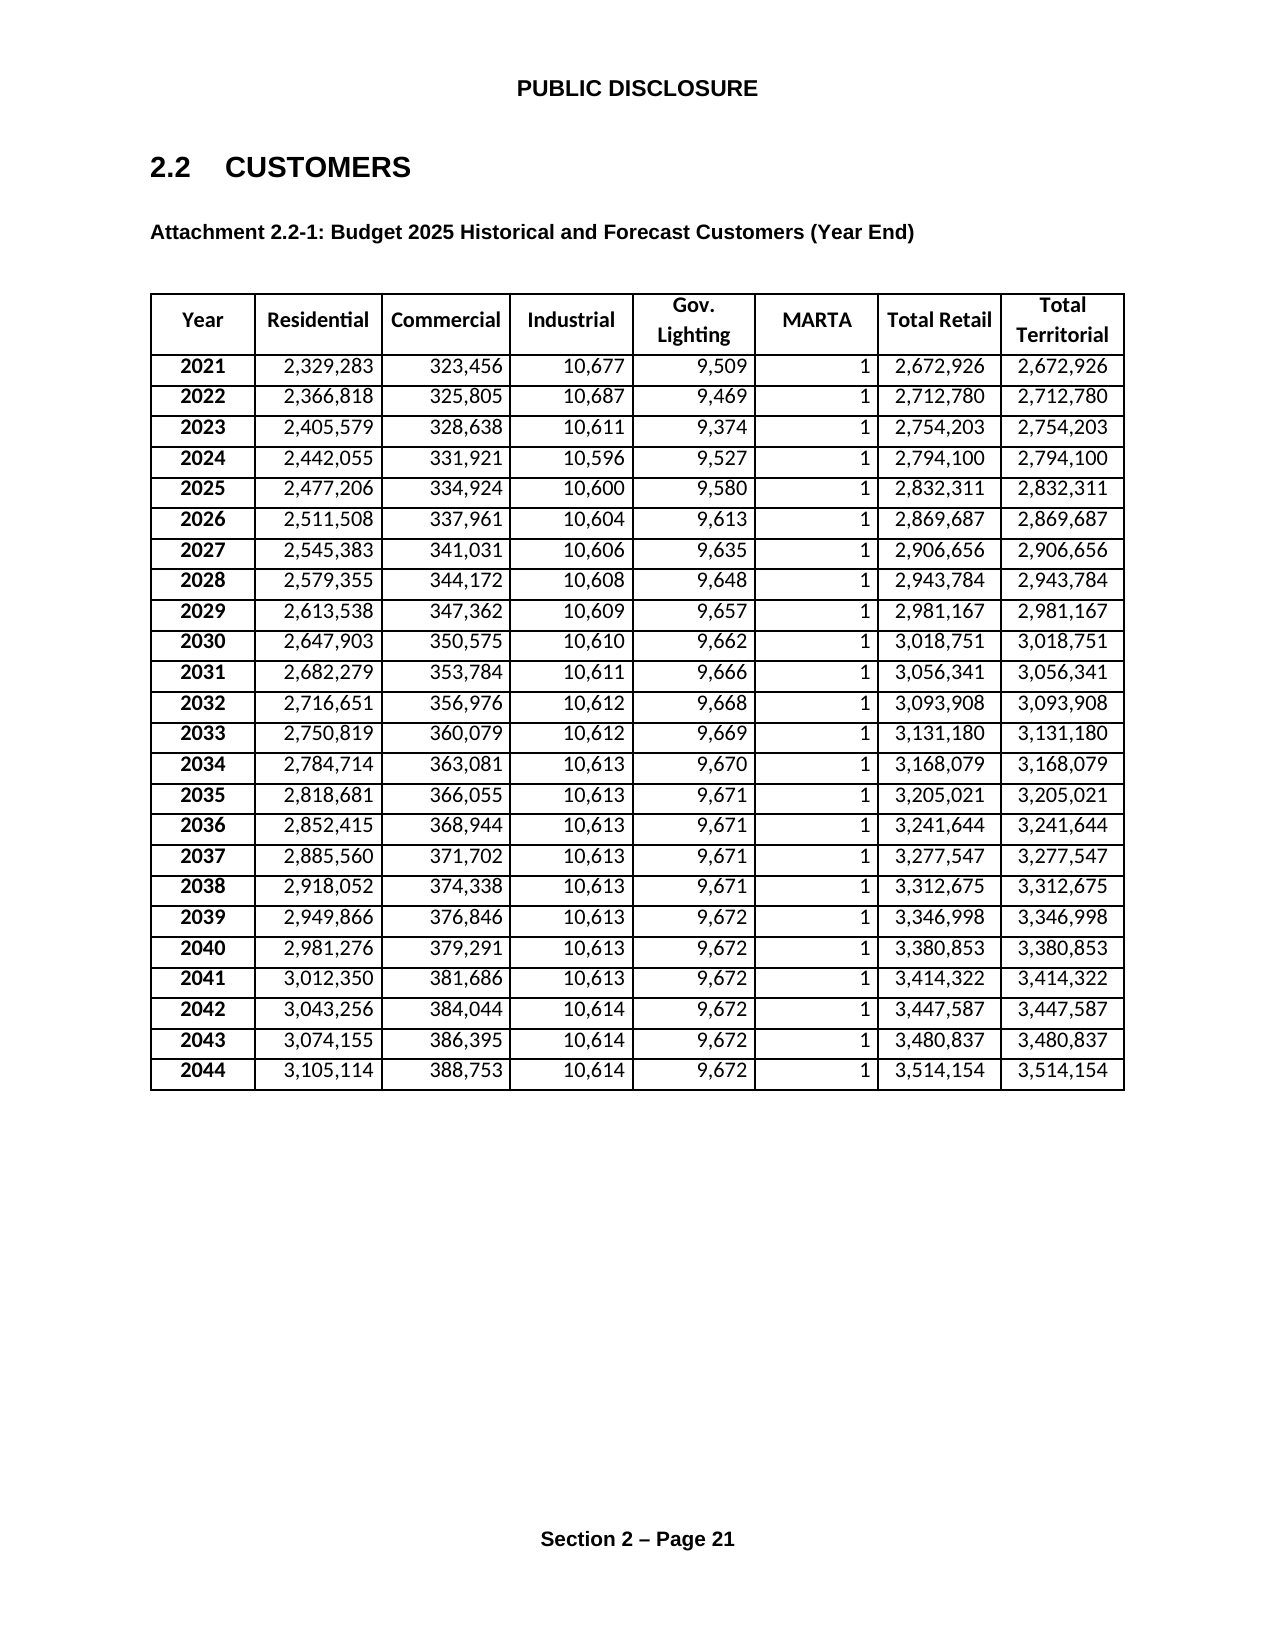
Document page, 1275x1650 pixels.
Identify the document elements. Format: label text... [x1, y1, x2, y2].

text Attachment 2.2-1: Budget 2025 Historical and Forecast Customers (Year End) [150, 220, 1125, 244]
subtitle 2.2 CUSTOMERS [150, 150, 1125, 183]
